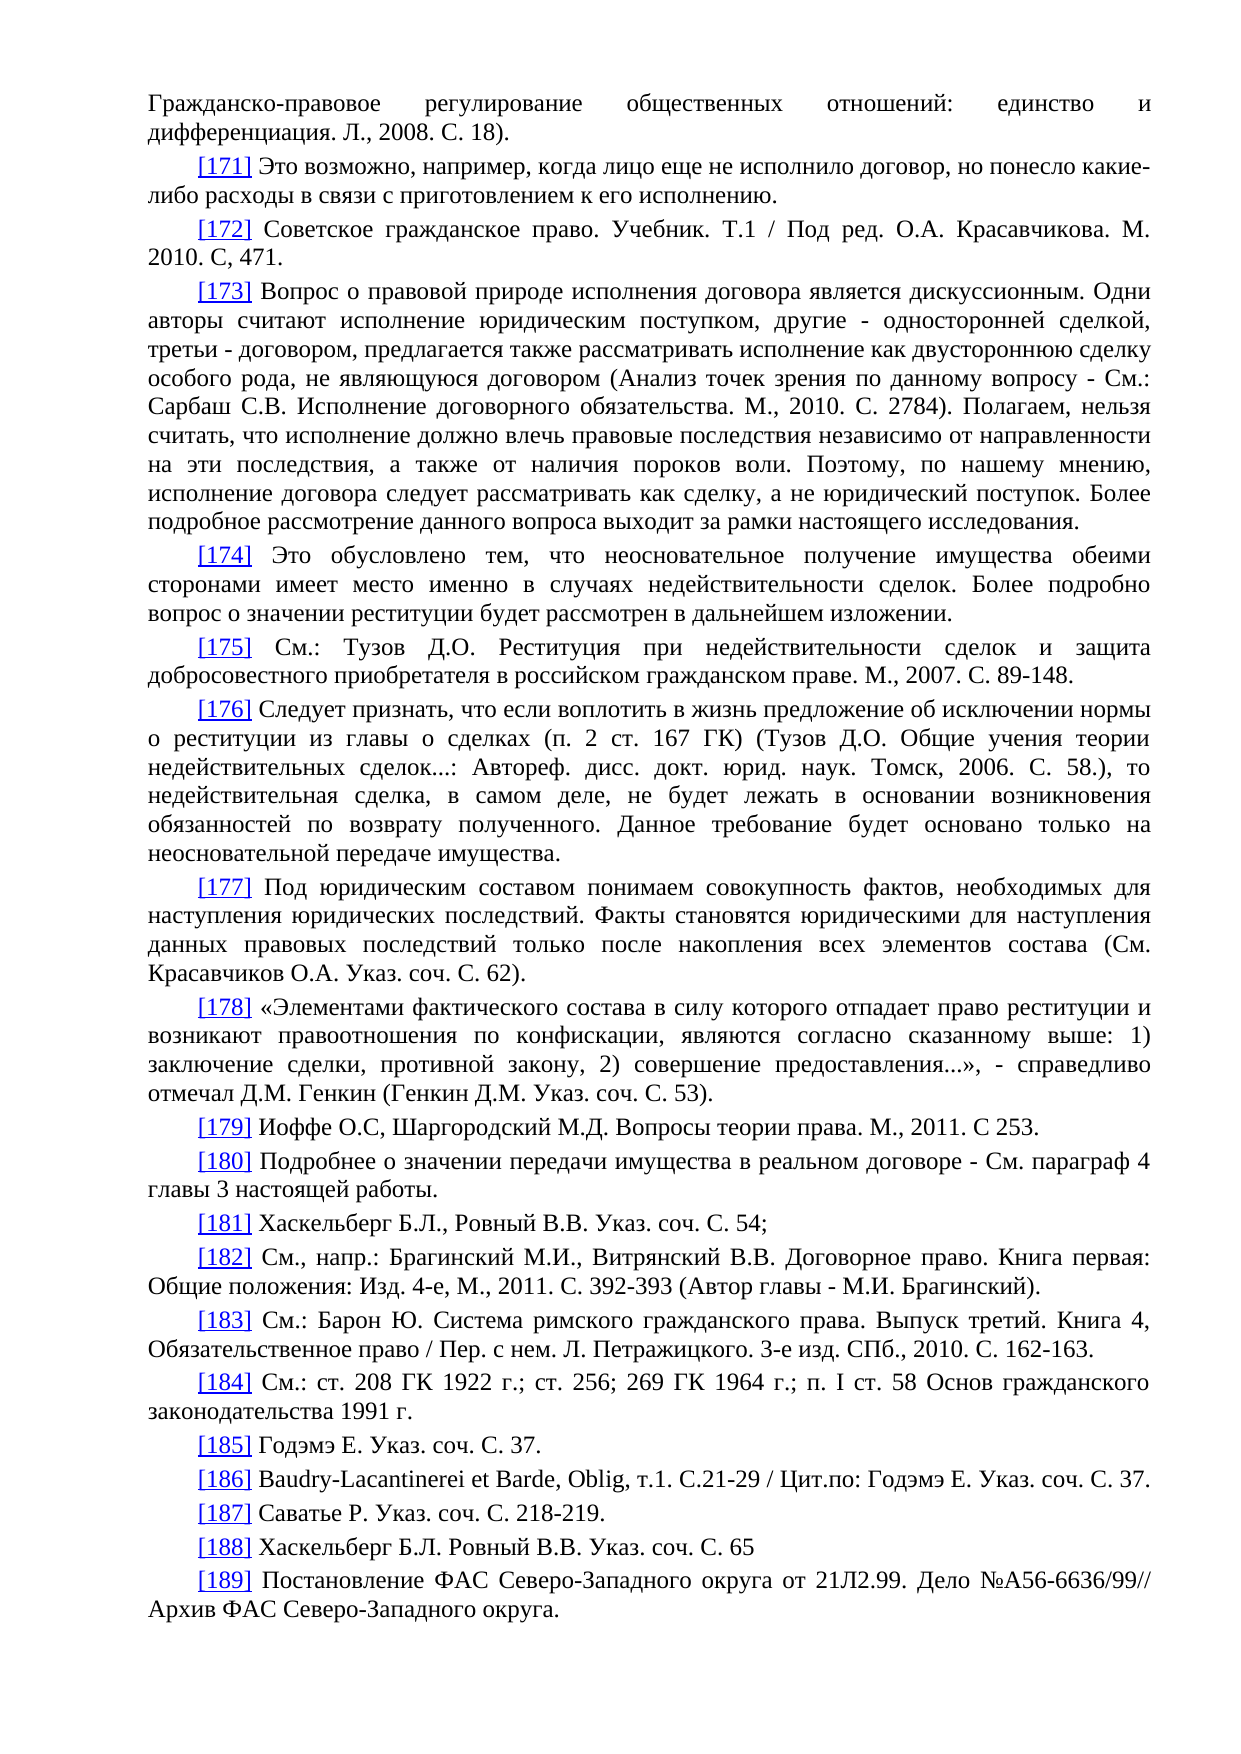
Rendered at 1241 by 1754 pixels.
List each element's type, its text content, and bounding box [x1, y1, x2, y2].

text [183] См.: Барон Ю. Система римского гражданского права. Выпуск третий. Книга 4, Обязательственное право / Пер. с нем. Л. Петражицкого. 3-е изд. СПб., 2010. С. 162-163. [148, 1305, 1152, 1362]
text [186] Baudry-Lacantinerei et Barde, Oblig, т.1. C.21-29 / Цит.по: Годэмэ Е. Указ. соч. С. 37. [148, 1464, 1152, 1493]
text [175] См.: Тузов Д.О. Реституция при недействительности сделок и защита добросовестного приобретателя в российском гражданском праве. M., 2007. С. 89-148. [148, 632, 1152, 689]
text [184] См.: ст. 208 ГК 1922 г.; ст. 256; 269 ГК 1964 г.; п. I ст. 58 Основ гражданского законодательства 1991 г. [148, 1367, 1152, 1425]
text [180] Подробнее о значении передачи имущества в реальном договоре - См. параграф 4 главы 3 настоящей работы. [148, 1146, 1152, 1203]
text [171] Это возможно, например, когда лицо еще не исполнило договор, но понесло какие-либо расходы в связи с приготовлением к его исполнению. [148, 151, 1152, 209]
text [182] См., напр.: Брагинский М.И., Витрянский В.В. Договорное право. Книга первая: Общие положения: Изд. 4-е, M., 2011. С. 392-393 (Автор главы - М.И. Брагинский). [148, 1242, 1152, 1300]
text [181] Хаскельберг Б.Л., Ровный В.В. Указ. соч. С. 54; [148, 1208, 1152, 1237]
text [179] Иоффе О.С, Шаргородский М.Д. Вопросы теории права. М., 2011. С 253. [148, 1112, 1152, 1141]
text [173] Вопрос о правовой природе исполнения договора является дискуссионным. Одни авторы считают исполнение юридическим поступком, другие - односторонней сделкой, третьи - договором, предлагается также рассматривать исполнение как двустороннюю сделку особого рода, не являющуюся договором (Анализ точек зрения по данному вопросу - См.: Сарбаш С.В. Исполнение договорного обязательства. М., 2010. С. 2784). Полагаем, нельзя считать, что исполнение должно влечь правовые последствия независимо от направленности на эти последствия, а также от наличия пороков воли. Поэтому, по нашему мнению, исполнение договора следует рассматривать как сделку, а не юридический поступок. Более подробное рассмотрение данного вопроса выходит за рамки настоящего исследования. [148, 276, 1152, 535]
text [148, 88, 1152, 146]
text [174] Это обусловлено тем, что неосновательное получение имущества обеими сторонами имеет место именно в случаях недействительности сделок. Более подробно вопрос о значении реституции будет рассмотрен в дальнейшем изложении. [148, 540, 1152, 626]
text [176] Следует признать, что если воплотить в жизнь предложение об исключении нормы о реституции из главы о сделках (п. 2 ст. 167 ГК) (Тузов Д.О. Общие учения теории недействительных сделок...: Автореф. дисс. докт. юрид. наук. Томск, 2006. С. 58.), то недействительная сделка, в самом деле, не будет лежать в основании возникновения обязанностей по возврату полученного. Данное требование будет основано только на неосновательной передаче имущества. [148, 694, 1152, 867]
text [177] Под юридическим составом понимаем совокупность фактов, необходимых для наступления юридических последствий. Факты становятся юридическими для наступления данных правовых последствий только после накопления всех элементов состава (См. Красавчиков О.А. Указ. соч. С. 62). [148, 872, 1152, 987]
text [172] Советское гражданское право. Учебник. Т.1 / Под ред. О.А. Красавчикова. М. 2010. С, 471. [148, 214, 1152, 271]
text [178] «Элементами фактического состава в силу которого отпадает право реституции и возникают правоотношения по конфискации, являются согласно сказанному выше: 1) заключение сделки, противной закону, 2) совершение предоставления...», - справедливо отмечал Д.М. Генкин (Генкин Д.М. Указ. соч. С. 53). [148, 992, 1152, 1107]
text [187] Саватье Р. Указ. соч. С. 218-219. [148, 1498, 1152, 1527]
text [189] Постановление ФАС Северо-Западного округа от 21Л2.99. Дело №А56-6636/99// Архив ФАС Северо-Западного округа. [148, 1566, 1152, 1623]
text [185] Годэмэ Е. Указ. соч. С. 37. [148, 1430, 1152, 1459]
text [188] Хаскельберг Б.Л. Ровный В.В. Указ. соч. С. 65 [148, 1532, 1152, 1560]
